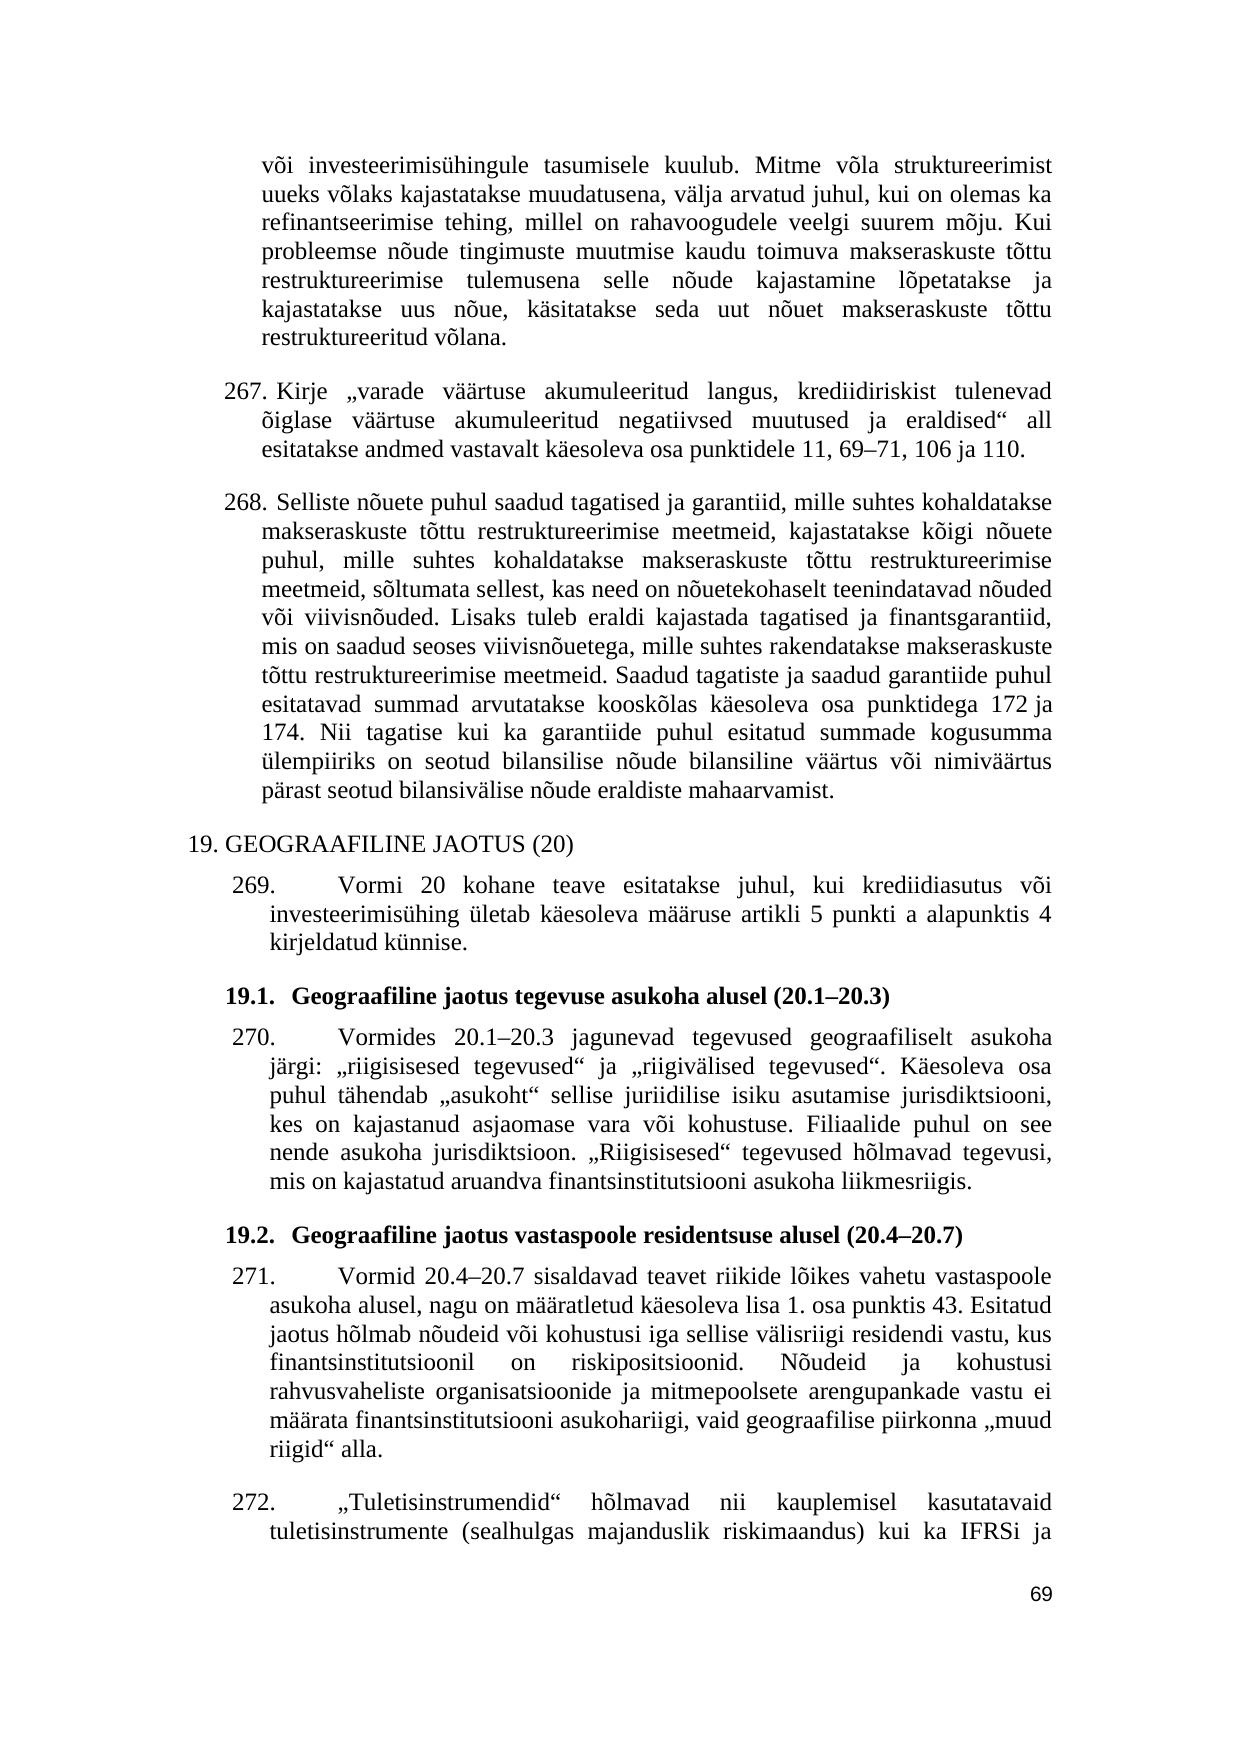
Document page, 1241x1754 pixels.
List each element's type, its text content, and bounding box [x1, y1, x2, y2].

text Kirje „varade väärtuse akumuleeritud langus, krediidiriskist tulenevad õiglase väärtuse akumuleeritud negatiivsed muutused ja eraldised“ all esitatakse andmed vastavalt käesoleva osa punktidele 11, 69–71, 106 ja 110. [224, 376, 1053, 462]
text Vormides 20.1–20.3 jagunevad tegevused geograafiliselt asukoha järgi: „riigisisesed tegevused“ ja „riigivälised tegevused“. Käesoleva osa puhul tähendab „asukoht“ sellise juriidilise isiku asutamise jurisdiktsiooni, kes on kajastanud asjaomase vara või kohustuse. Filiaalide puhul on see nende asukoha jurisdiktsioon. „Riigisisesed“ tegevused hõlmavad tegevusi, mis on kajastatud aruandva finantsinstitutsiooni asukoha liikmesriigis. [232, 1022, 1053, 1195]
text Vormi 20 kohane teave esitatakse juhul, kui krediidiasutus või investeerimisühing ületab käesoleva määruse artikli 5 punkti a alapunktis 4 kirjeldatud künnise. [232, 870, 1053, 956]
text Selliste nõuete puhul saadud tagatised ja garantiid, mille suhtes kohaldatakse makseraskuste tõttu restruktureerimise meetmeid, kajastatakse kõigi nõuete puhul, mille suhtes kohaldatakse makseraskuste tõttu restruktureerimise meetmeid, sõltumata sellest, kas need on nõuetekohaselt teenindatavad nõuded või viivisnõuded. Lisaks tuleb eraldi kajastada tagatised ja finantsgarantiid, mis on saadud seoses viivisnõuetega, mille suhtes rakendatakse makseraskuste tõttu restruktureerimise meetmeid. Saadud tagatiste ja saadud garantiide puhul esitatavad summad arvutatakse kooskõlas käesoleva osa punktidega 172 ja 174. Nii tagatise kui ka garantiide puhul esitatud summade kogusumma ülempiiriks on seotud bilansilise nõude bilansiline väärtus või nimiväärtus pärast seotud bilansivälise nõude eraldiste mahaarvamist. [224, 487, 1053, 804]
text Vormid 20.4–20.7 sisaldavad teavet riikide lõikes vahetu vastaspoole asukoha alusel, nagu on määratletud käesoleva lisa 1. osa punktis 43. Esitatud jaotus hõlmab nõudeid või kohustusi iga sellise välisriigi residendi vastu, kus finantsinstitutsioonil on riskipositsioonid. Nõudeid ja kohustusi rahvusvaheliste organisatsioonide ja mitmepoolsete arengupankade vastu ei määrata finantsinstitutsiooni asukohariigi, vaid geograafilise piirkonna „muud riigid“ alla. [232, 1261, 1053, 1462]
subtitle Geograafiline jaotus tegevuse asukoha alusel (20.1–20.3) [225, 981, 1053, 1010]
subtitle Geograafiline jaotus (20) [187, 829, 1053, 857]
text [224, 150, 1053, 351]
subtitle Geograafiline jaotus vastaspoole residentsuse alusel (20.4–20.7) [225, 1220, 1053, 1249]
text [232, 1487, 1053, 1545]
